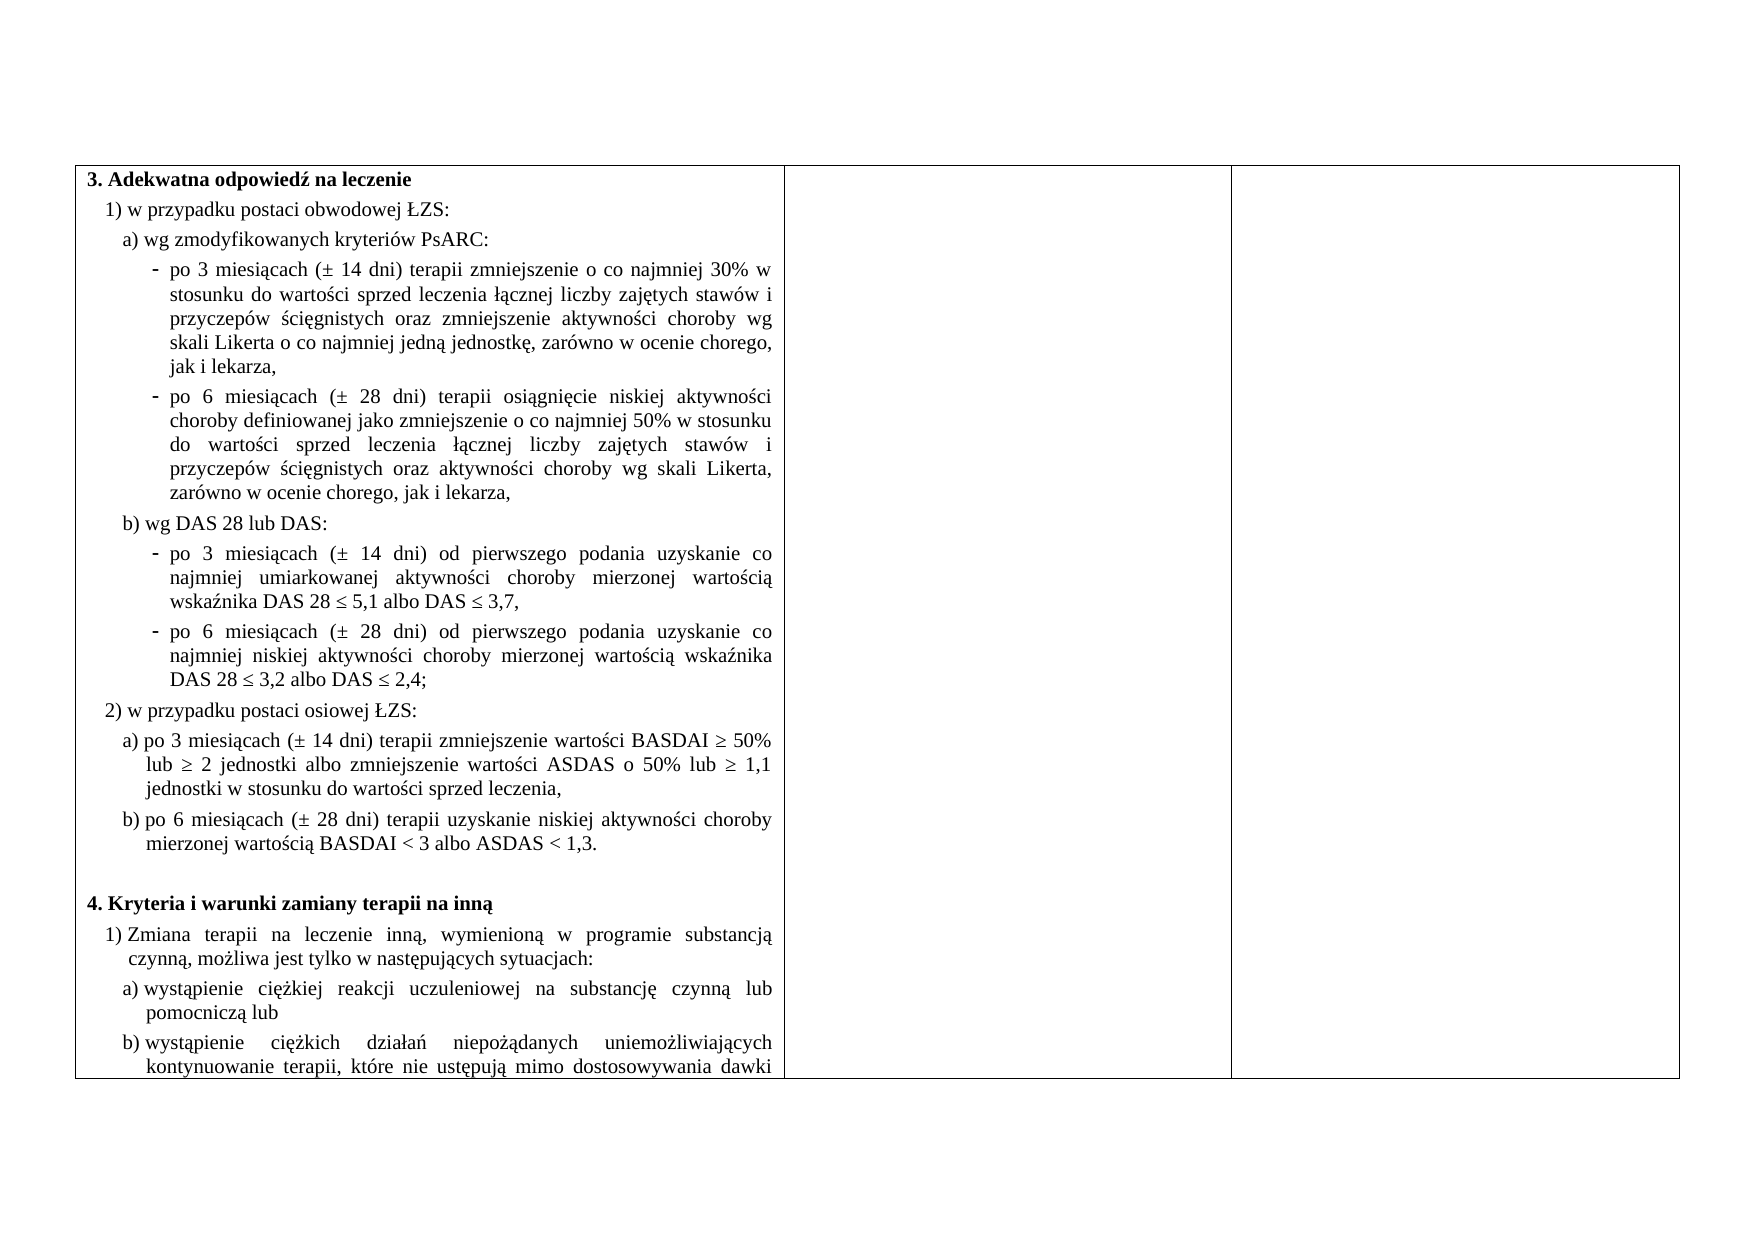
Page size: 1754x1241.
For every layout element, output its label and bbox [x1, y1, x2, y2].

table_cell [76, 166, 784, 1078]
table_cell [1232, 166, 1679, 1078]
table_cell [785, 166, 1231, 1078]
